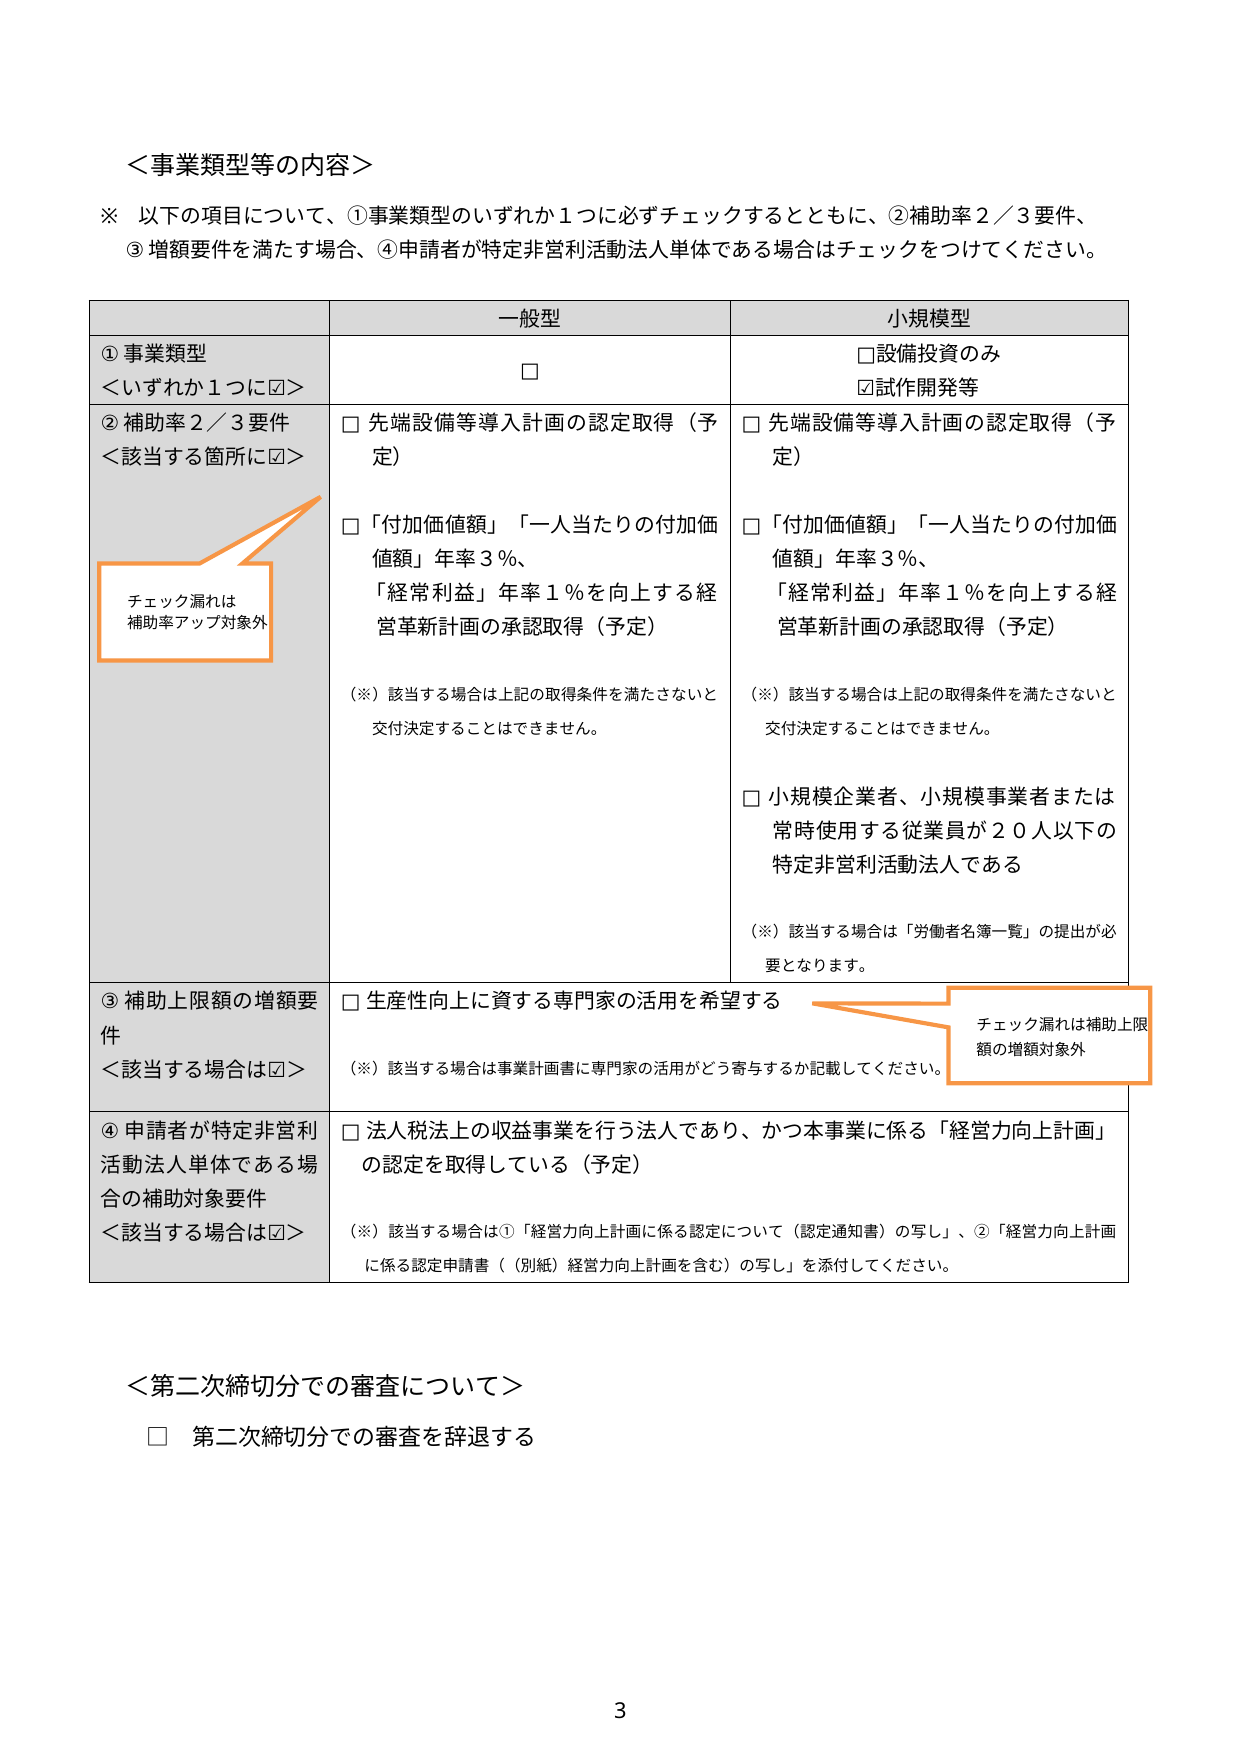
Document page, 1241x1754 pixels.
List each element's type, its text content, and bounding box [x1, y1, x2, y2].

table_cell □ 生産性向上に資する専門家の活用を希望する （※）該当する場合は事業計画書に専門家の活用がどう寄与するか記載してください。 [330, 983, 1128, 1111]
table_header [90, 301, 329, 335]
table_cell ②補助率２／３要件 ＜該当する箇所に☑＞ [90, 405, 329, 982]
table_header 小規模型 [731, 301, 1128, 335]
table_cell ①事業類型 ＜いずれか１つに☑＞ [90, 336, 329, 404]
table_cell □ 先端設備等導入計画の認定取得（予定） □「付加価値額」「一人当たりの付加価値額」年率３％、 「経常利益」年率１％を向上する経営革新計画の承認取得（予定） （※）該当する場合は上記の取得条件を満たさないと交付決定することはできません。 [330, 405, 730, 982]
table_cell □ 先端設備等導入計画の認定取得（予定） □「付加価値額」「一人当たりの付加価値額」年率３％、 「経常利益」年率１％を向上する経営革新計画の承認取得（予定） （※）該当する場合は上記の取得条件を満たさないと交付決定することはできません。 □ 小規模企業者、小規模事業者または常時使用する従業員が２０人以下の特定非営利活動法人である （※）該当する場合は「労働者名簿一覧」の提出が必要となります。 [731, 405, 1128, 982]
table_cell □ [330, 336, 730, 404]
text □ 第二次締切分での審査を辞退する [100, 1419, 1140, 1453]
table_cell □ 法人税法上の収益事業を行う法人であり、かつ本事業に係る「経営力向上計画」の認定を取得している（予定） （※）該当する場合は①「経営力向上計画に係る認定について（認定通知書）の写し」、②「経営力向上計画に係る認定申請書（（別紙）経営力向上計画を含む）の写し」を添付してください。 [330, 1112, 1128, 1282]
table_cell ④申請者が特定非営利活動法人単体である場合の補助対象要件 ＜該当する場合は☑＞ [90, 1112, 329, 1282]
text ＜事業類型等の内容＞ [125, 130, 1140, 198]
table_cell ③補助上限額の増額要件 ＜該当する場合は☑＞ [90, 983, 329, 1111]
table_header 一般型 [330, 301, 730, 335]
text ※ 以下の項目について、①事業類型のいずれか１つに必ずチェックするとともに、②補助率２／３要件、 [100, 198, 1140, 232]
text ③増額要件を満たす場合、④申請者が特定非営利活動法人単体である場合はチェックをつけてください。 [125, 232, 1140, 266]
text ＜第二次締切分での審査について＞ [100, 1351, 1140, 1419]
table_cell □設備投資のみ ☑試作開発等 [731, 336, 1128, 404]
